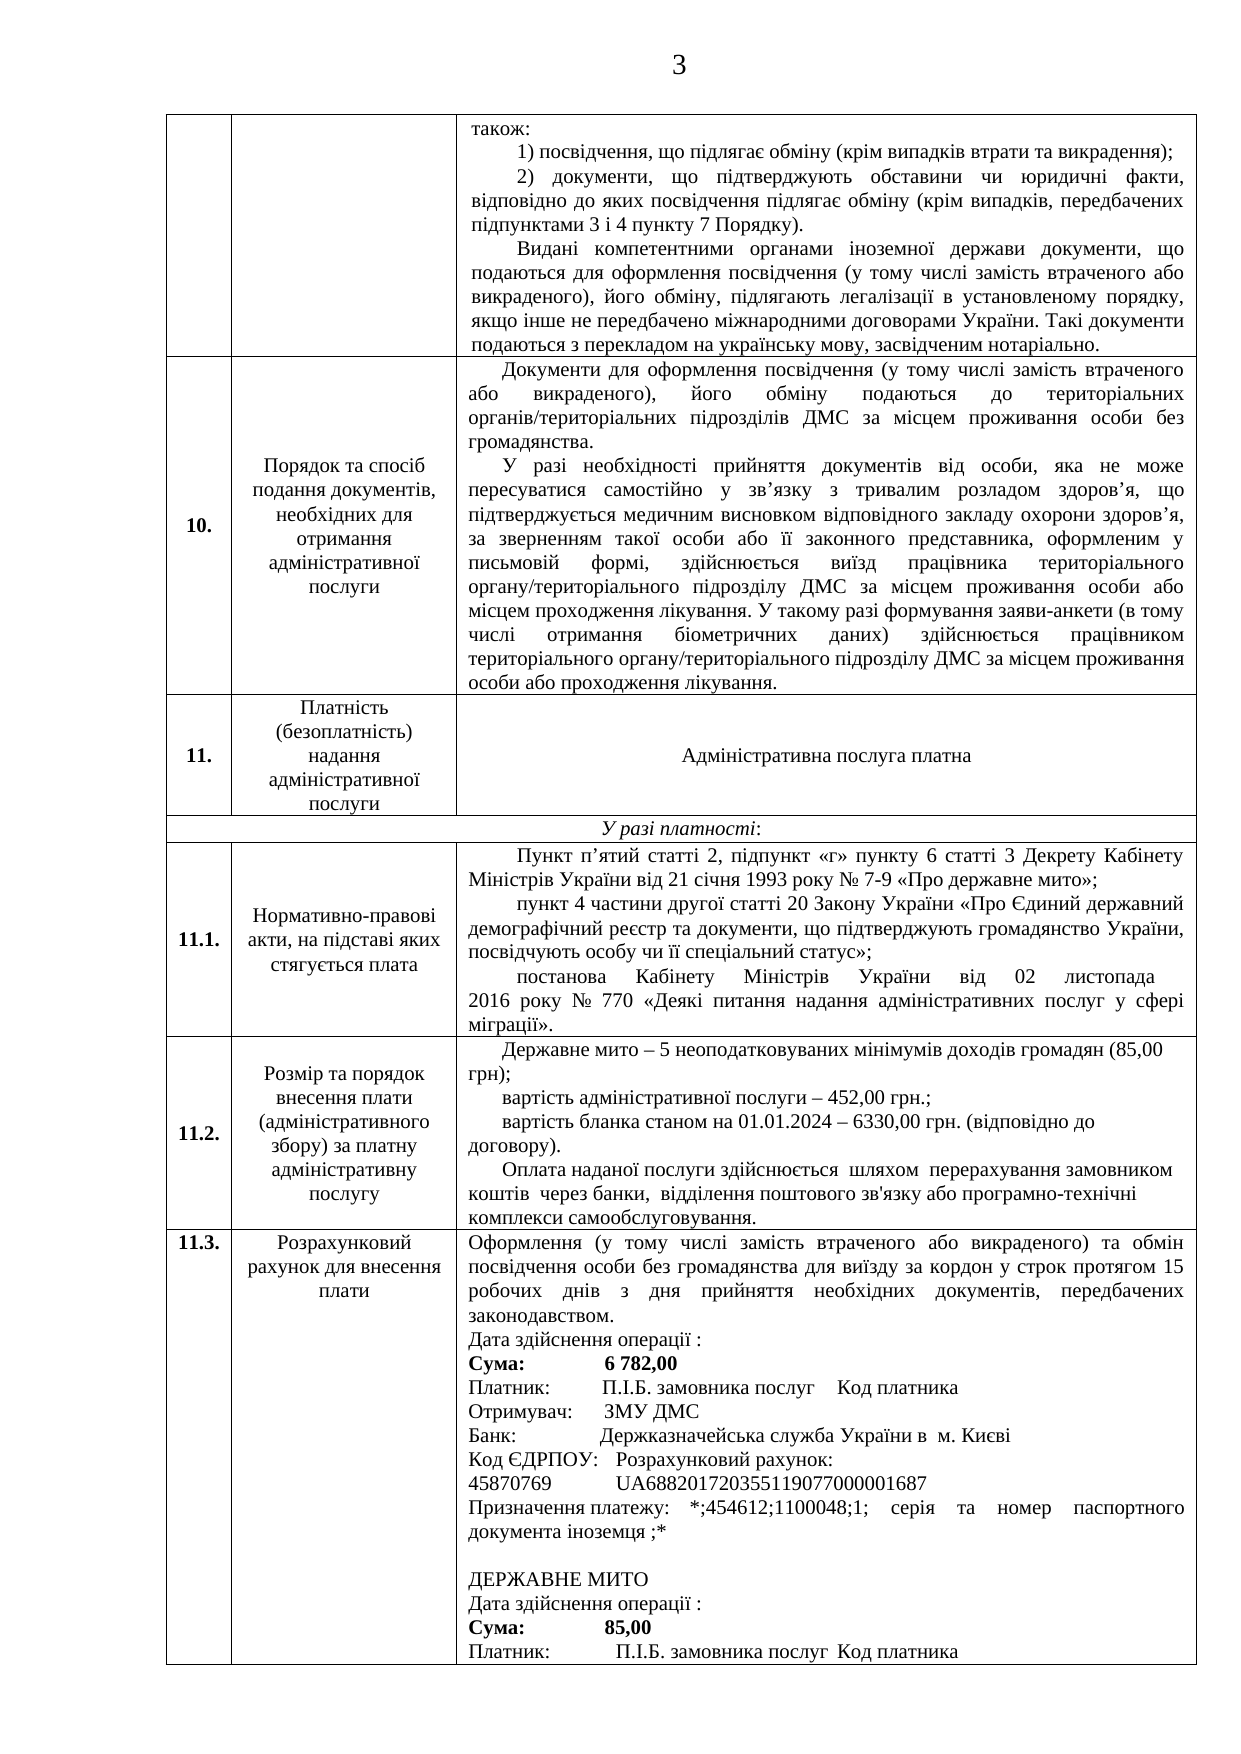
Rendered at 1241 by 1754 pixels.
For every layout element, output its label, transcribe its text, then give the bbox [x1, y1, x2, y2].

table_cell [457, 115, 1196, 356]
table_cell 11. [167, 695, 231, 815]
table_cell Порядок та спосіб подання документів, необхідних для отримання адміністративної послуги [232, 357, 456, 694]
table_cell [232, 1230, 456, 1663]
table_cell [232, 115, 456, 356]
table_cell 11.3. [167, 1230, 231, 1663]
table_cell Державне мито – 5 неоподатковуваних мінімумів доходів громадян (85,00 грн); вартість адміністративної послуги – 452,00 грн.; вартість бланка станом на 01.01.2024 – 6330,00 грн. (відповідно до договору). Оплата наданої послуги здійснюється шляхом перерахування замовником коштів через банки, відділення поштового зв'язку або програмно-технічні комплекси самообслуговування. [457, 1037, 1196, 1229]
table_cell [457, 1230, 1196, 1663]
table_cell Нормативно-правові акти, на підставі яких стягується плата [232, 843, 456, 1036]
table_cell Документи для оформлення посвідчення (у тому числі замість втраченого або викраденого), його обміну подаються до територіальних органів/територіальних підрозділів ДМС за місцем проживання особи без громадянства. У разі необхідності прийняття документів від особи, яка не може пересуватися самостійно у зв’язку з тривалим розладом здоров’я, що підтверджується медичним висновком відповідного закладу охорони здоров’я, за зверненням такої особи або її законного представника, оформленим у письмовій формі, здійснюється виїзд працівника територіального органу/територіального підрозділу ДМС за місцем проживання особи або місцем проходження лікування. У такому разі формування заяви-анкети (в тому числі отримання біометричних даних) здійснюється працівником територіального органу/територіального підрозділу ДМС за місцем проживання особи або проходження лікування. [457, 357, 1196, 694]
table_cell 11.2. [167, 1037, 231, 1229]
table_cell 11.1. [167, 843, 231, 1036]
table_cell 9. [167, 115, 231, 356]
table_cell Платність (безоплатність) надання адміністративної послуги [232, 695, 456, 815]
table_cell 10. [167, 357, 231, 694]
table_cell Розмір та порядок внесення плати (адміністративного збору) за платну адміністративну послугу [232, 1037, 456, 1229]
table_cell Адміністративна послуга платна [457, 695, 1196, 815]
table_cell Пункт п’ятий статті 2, підпункт «г» пункту 6 статті 3 Декрету Кабінету Міністрів України від 21 січня 1993 року № 7-9 «Про державне мито»; пункт 4 частини другої статті 20 Закону України «Про Єдиний державний демографічний реєстр та документи, що підтверджують громадянство України, посвідчують особу чи її спеціальний статус»; постанова Кабінету Міністрів України від 02 листопада 2016 року № 770 «Деякі питання надання адміністративних послуг у сфері міграції». [457, 843, 1196, 1036]
table_cell У разі платності: [167, 816, 1196, 842]
